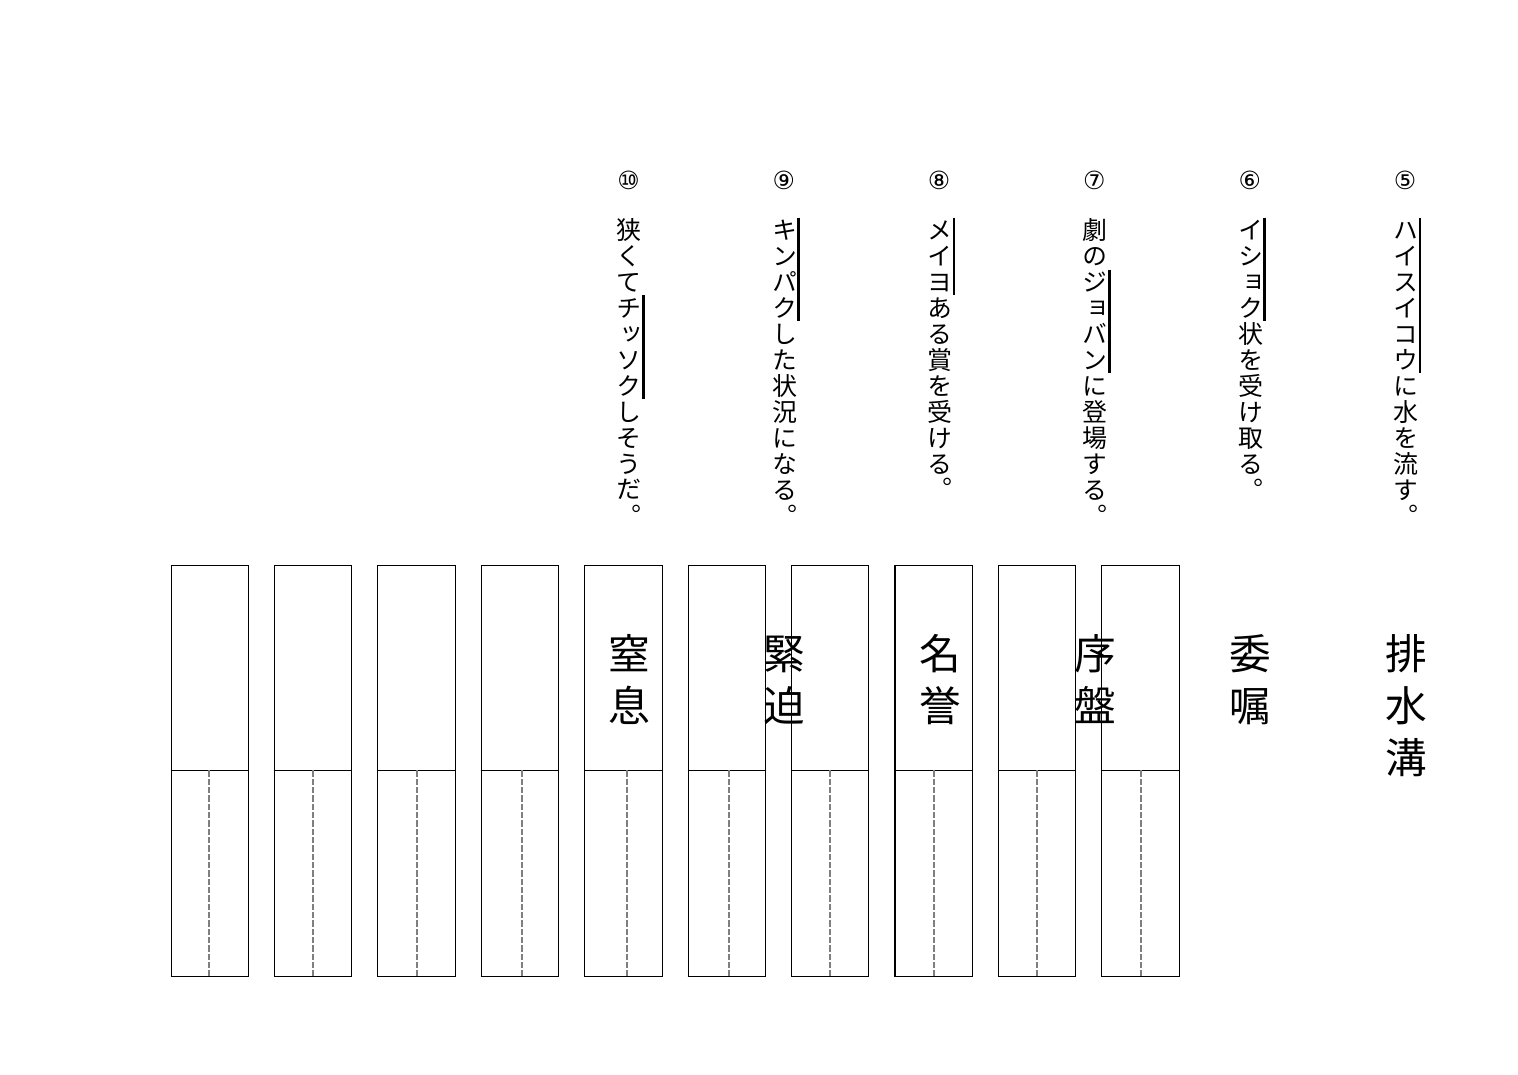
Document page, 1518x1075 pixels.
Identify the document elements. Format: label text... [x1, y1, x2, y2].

text ⑧メイヨある賞を受ける。 名誉 [888, 166, 992, 969]
text ⑩狭くてチッソクしそうだ。 窒息 [578, 166, 681, 969]
text ⑤ハイスイコウに水を流す。 排水溝 [1354, 166, 1458, 969]
text ⑥イショク状を受け取る。 委嘱 [1199, 166, 1302, 969]
text ⑨キンパクした状況になる。 緊迫 [733, 166, 836, 969]
text ⑦劇のジョバンに登場する。 序盤 [1043, 166, 1147, 969]
